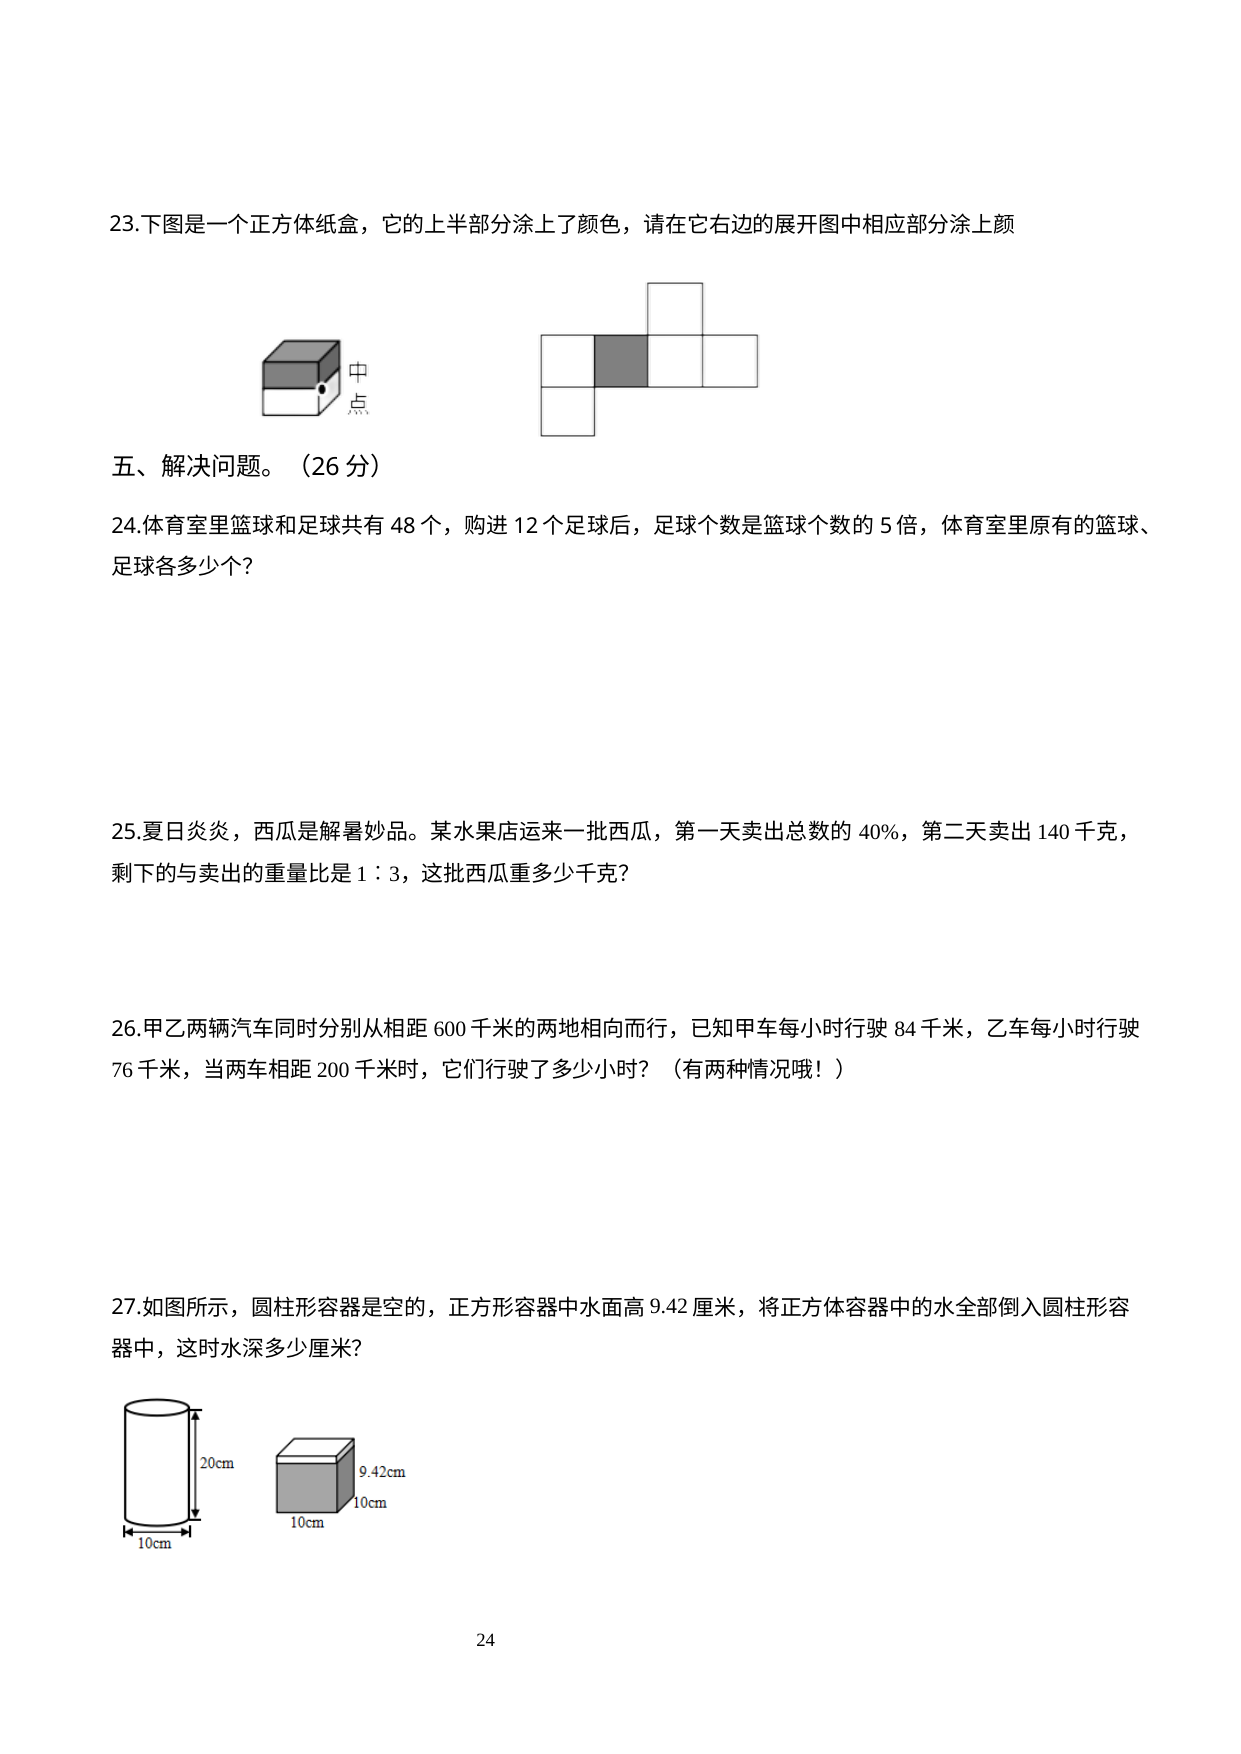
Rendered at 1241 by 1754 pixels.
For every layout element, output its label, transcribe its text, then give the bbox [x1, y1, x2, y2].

text 27.如图所示，圆柱形容器是空的，正方形容器中水面高9.42厘米，将正方体容器中的水全部倒入圆柱形容器中，这时水深多少厘米？ [111, 1289, 1141, 1364]
text 25.夏日炎炎，西瓜是解暑妙品。某水果店运来一批西瓜，第一天卖出总数的40%，第二天卖出140千克，剩下的与卖出的重量比是1︰3，这批西瓜重多少千克？ [111, 814, 1141, 888]
text 26.甲乙两辆汽车同时分别从相距600千米的两地相向而行，已知甲车每小时行驶84千米，乙车每小时行驶76千米，当两车相距200千米时，它们行驶了多少小时？（有两种情况哦！） [111, 1010, 1141, 1084]
text 24.体育室里篮球和足球共有48个，购进12个足球后，足球个数是篮球个数的5倍，体育室里原有的篮球、足球各多少个？ [111, 507, 1141, 582]
picture [111, 1387, 423, 1555]
picture [240, 259, 771, 448]
list 解决问题。（26分） [111, 432, 1141, 498]
